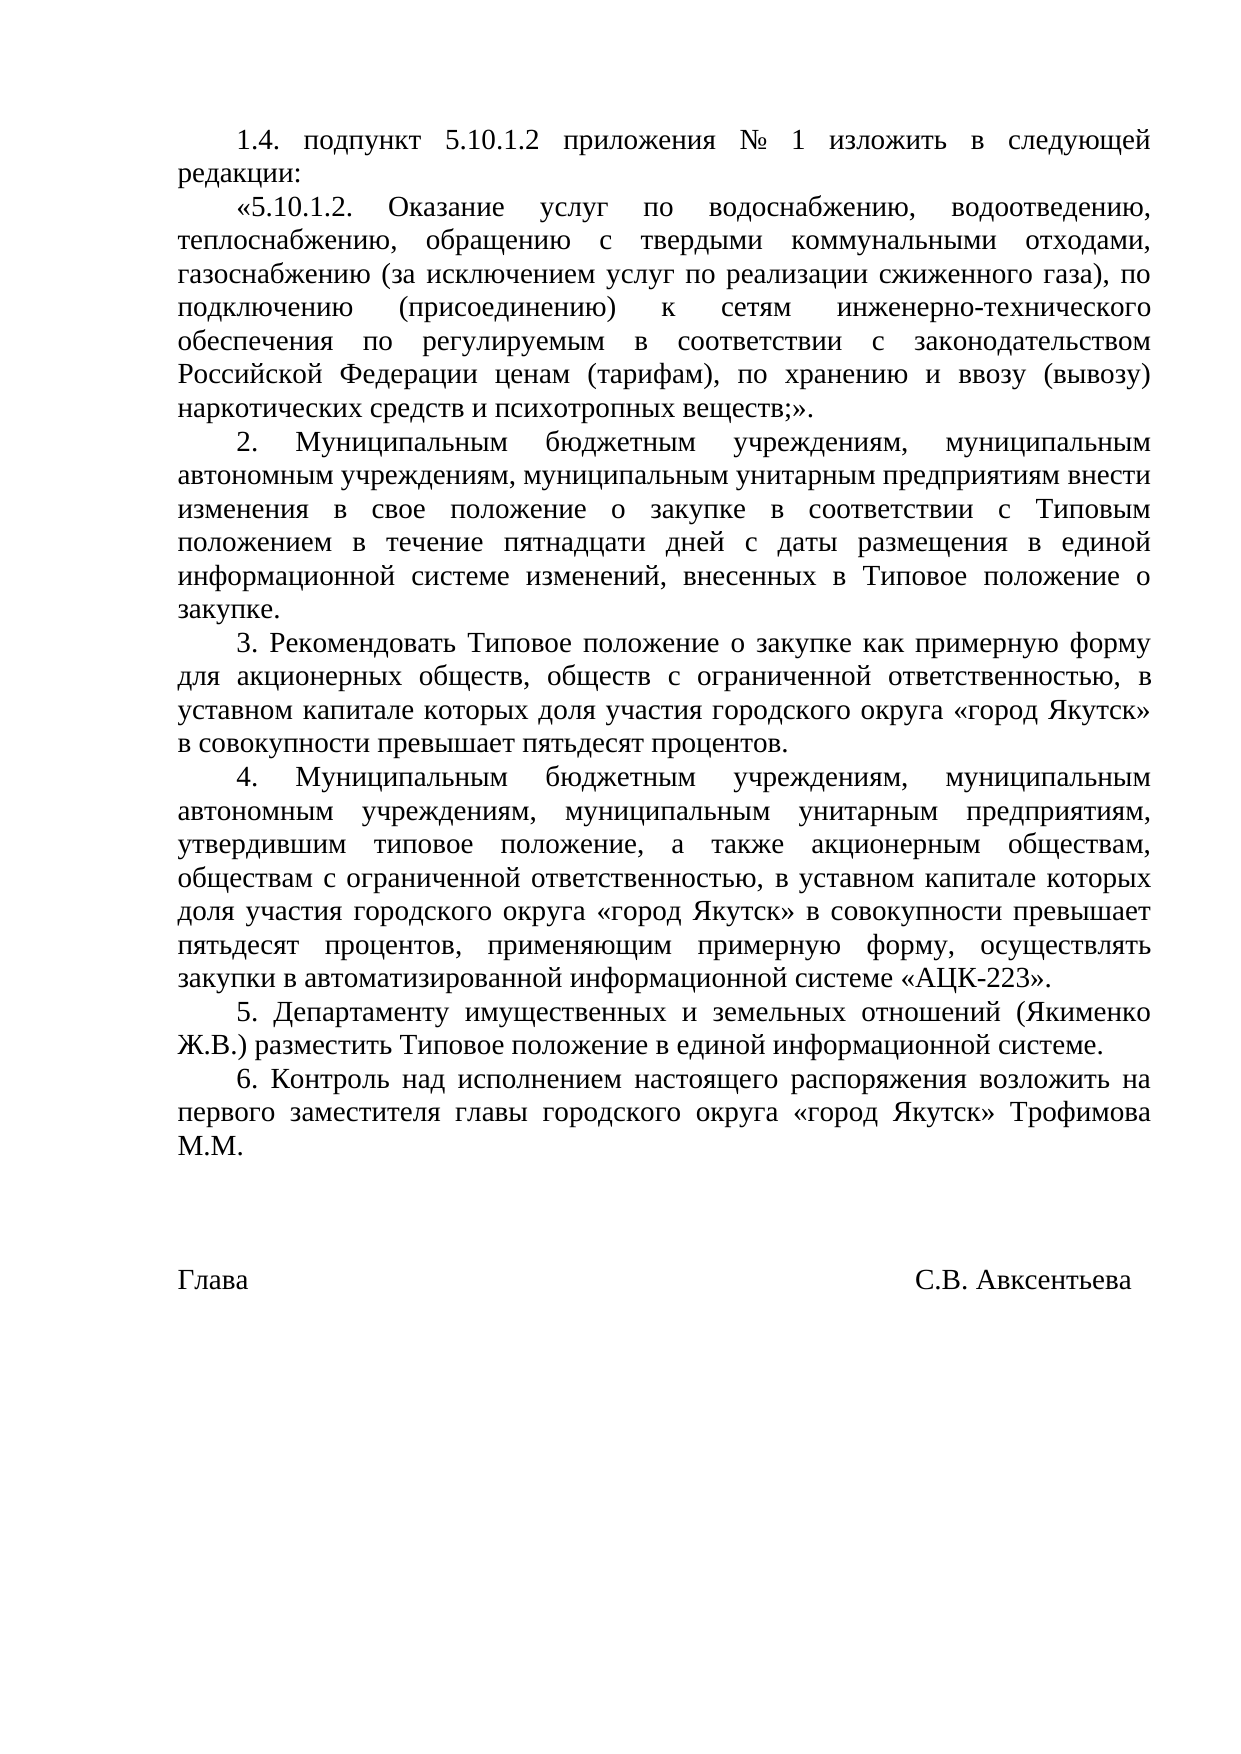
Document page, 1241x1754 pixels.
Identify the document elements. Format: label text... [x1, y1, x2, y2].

text «5.10.1.2. Оказание услуг по водоснабжению, водоотведению, теплоснабжению, обращению с твердыми коммунальными отходами, газоснабжению (за исключением услуг по реализации сжиженного газа), по подключению (присоединению) к сетям инженерно-технического обеспечения по регулируемым в соответствии с законодательством Российской Федерации ценам (тарифам), по хранению и ввозу (вывозу) наркотических средств и психотропных веществ;». [177, 189, 1152, 424]
text 1.4. подпункт 5.10.1.2 приложения № 1 изложить в следующей редакции: [177, 122, 1152, 189]
text 6. Контроль над исполнением настоящего распоряжения возложить на первого заместителя главы городского округа «город Якутск» Трофимова М.М. [177, 1061, 1152, 1162]
text 5. Департаменту имущественных и земельных отношений (Якименко Ж.В.) разместить Типовое положение в единой информационной системе. [177, 994, 1152, 1061]
text Глава С.В. Авксентьева [177, 1262, 1152, 1296]
text 2. Муниципальным бюджетным учреждениям, муниципальным автономным учреждениям, муниципальным унитарным предприятиям внести изменения в свое положение о закупке в соответствии с Типовым положением в течение пятнадцати дней с даты размещения в единой информационной системе изменений, внесенных в Типовое положение о закупке. [177, 424, 1152, 625]
text 3. Рекомендовать Типовое положение о закупке как примерную форму для акционерных обществ, обществ с ограниченной ответственностью, в уставном капитале которых доля участия городского округа «город Якутск» в совокупности превышает пятьдесят процентов. [177, 625, 1152, 759]
text 4. Муниципальным бюджетным учреждениям, муниципальным автономным учреждениям, муниципальным унитарным предприятиям, утвердившим типовое положение, а также акционерным обществам, обществам с ограниченной ответственностью, в уставном капитале которых доля участия городского округа «город Якутск» в совокупности превышает пятьдесят процентов, применяющим примерную форму, осуществлять закупки в автоматизированной информационной системе «АЦК-223». [177, 759, 1152, 994]
